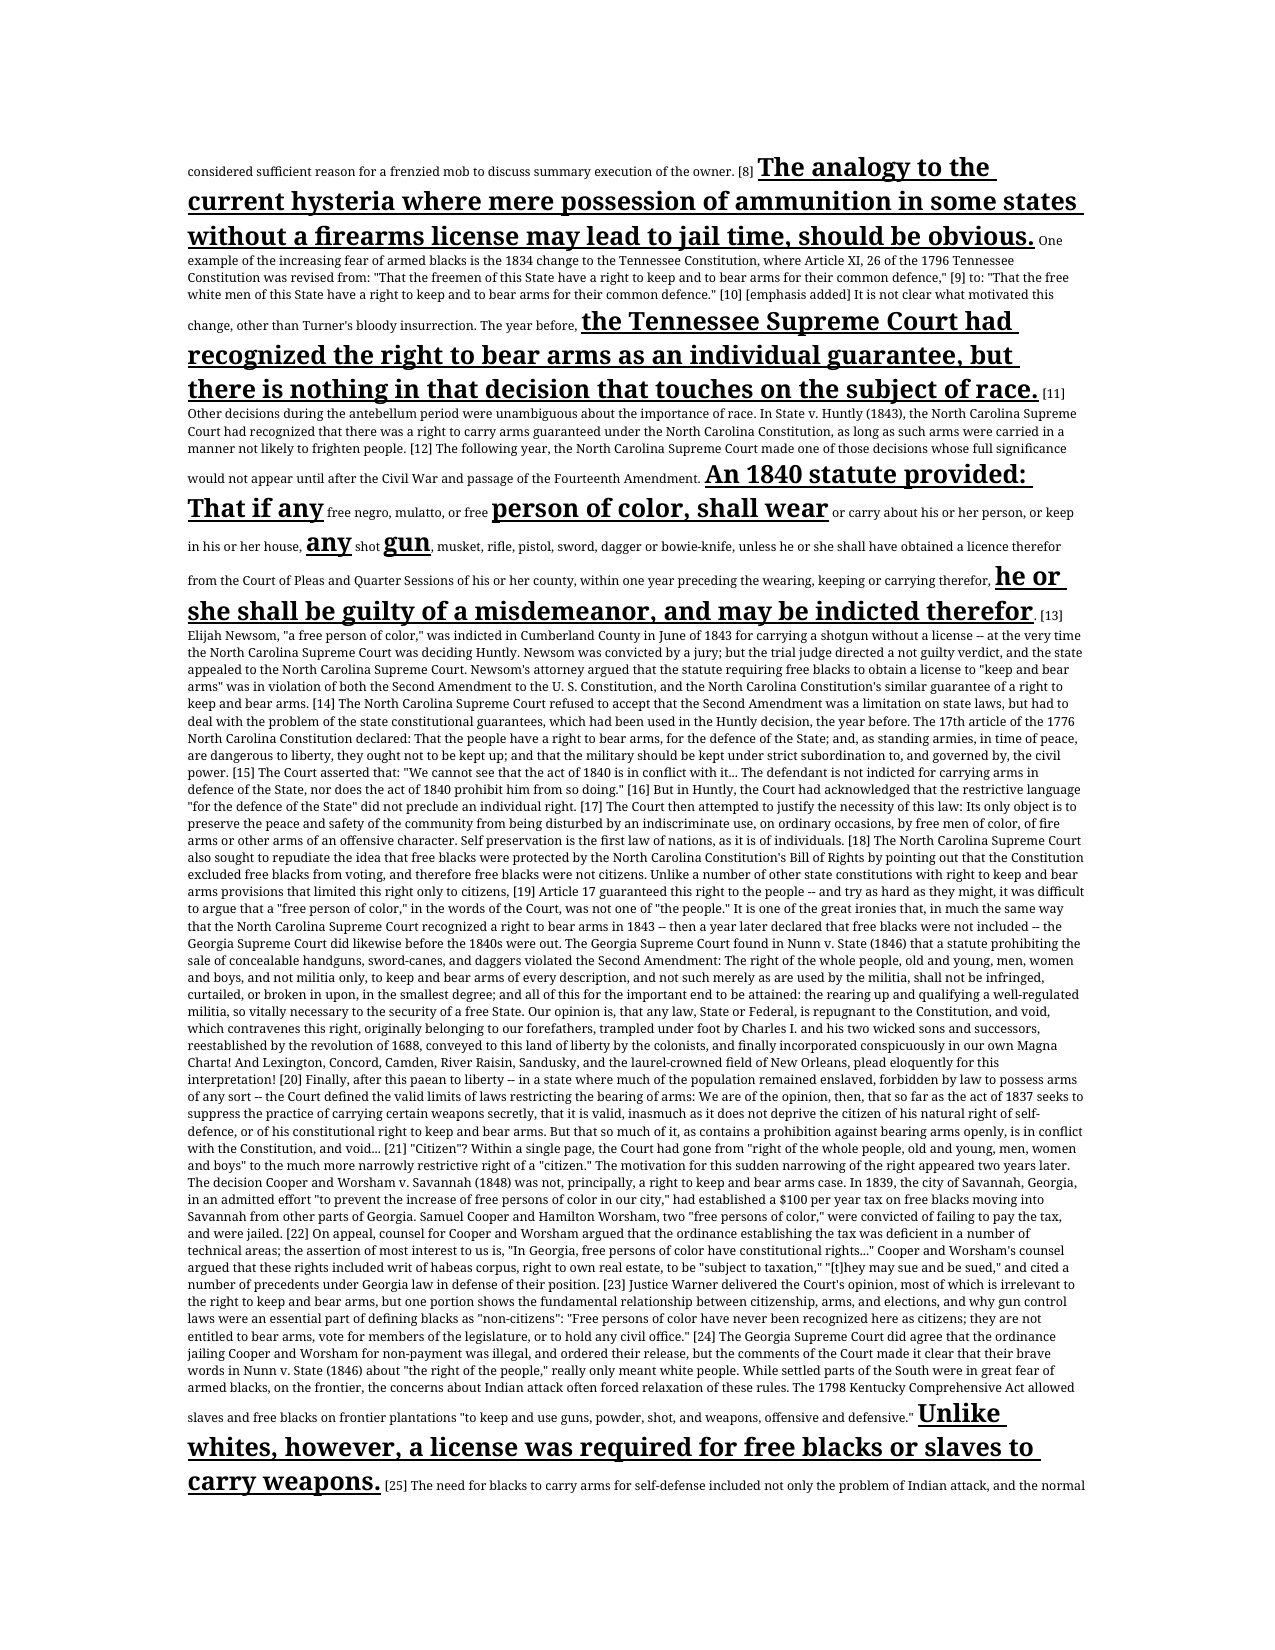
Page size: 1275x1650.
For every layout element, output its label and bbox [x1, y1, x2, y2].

text [187, 150, 1087, 1498]
